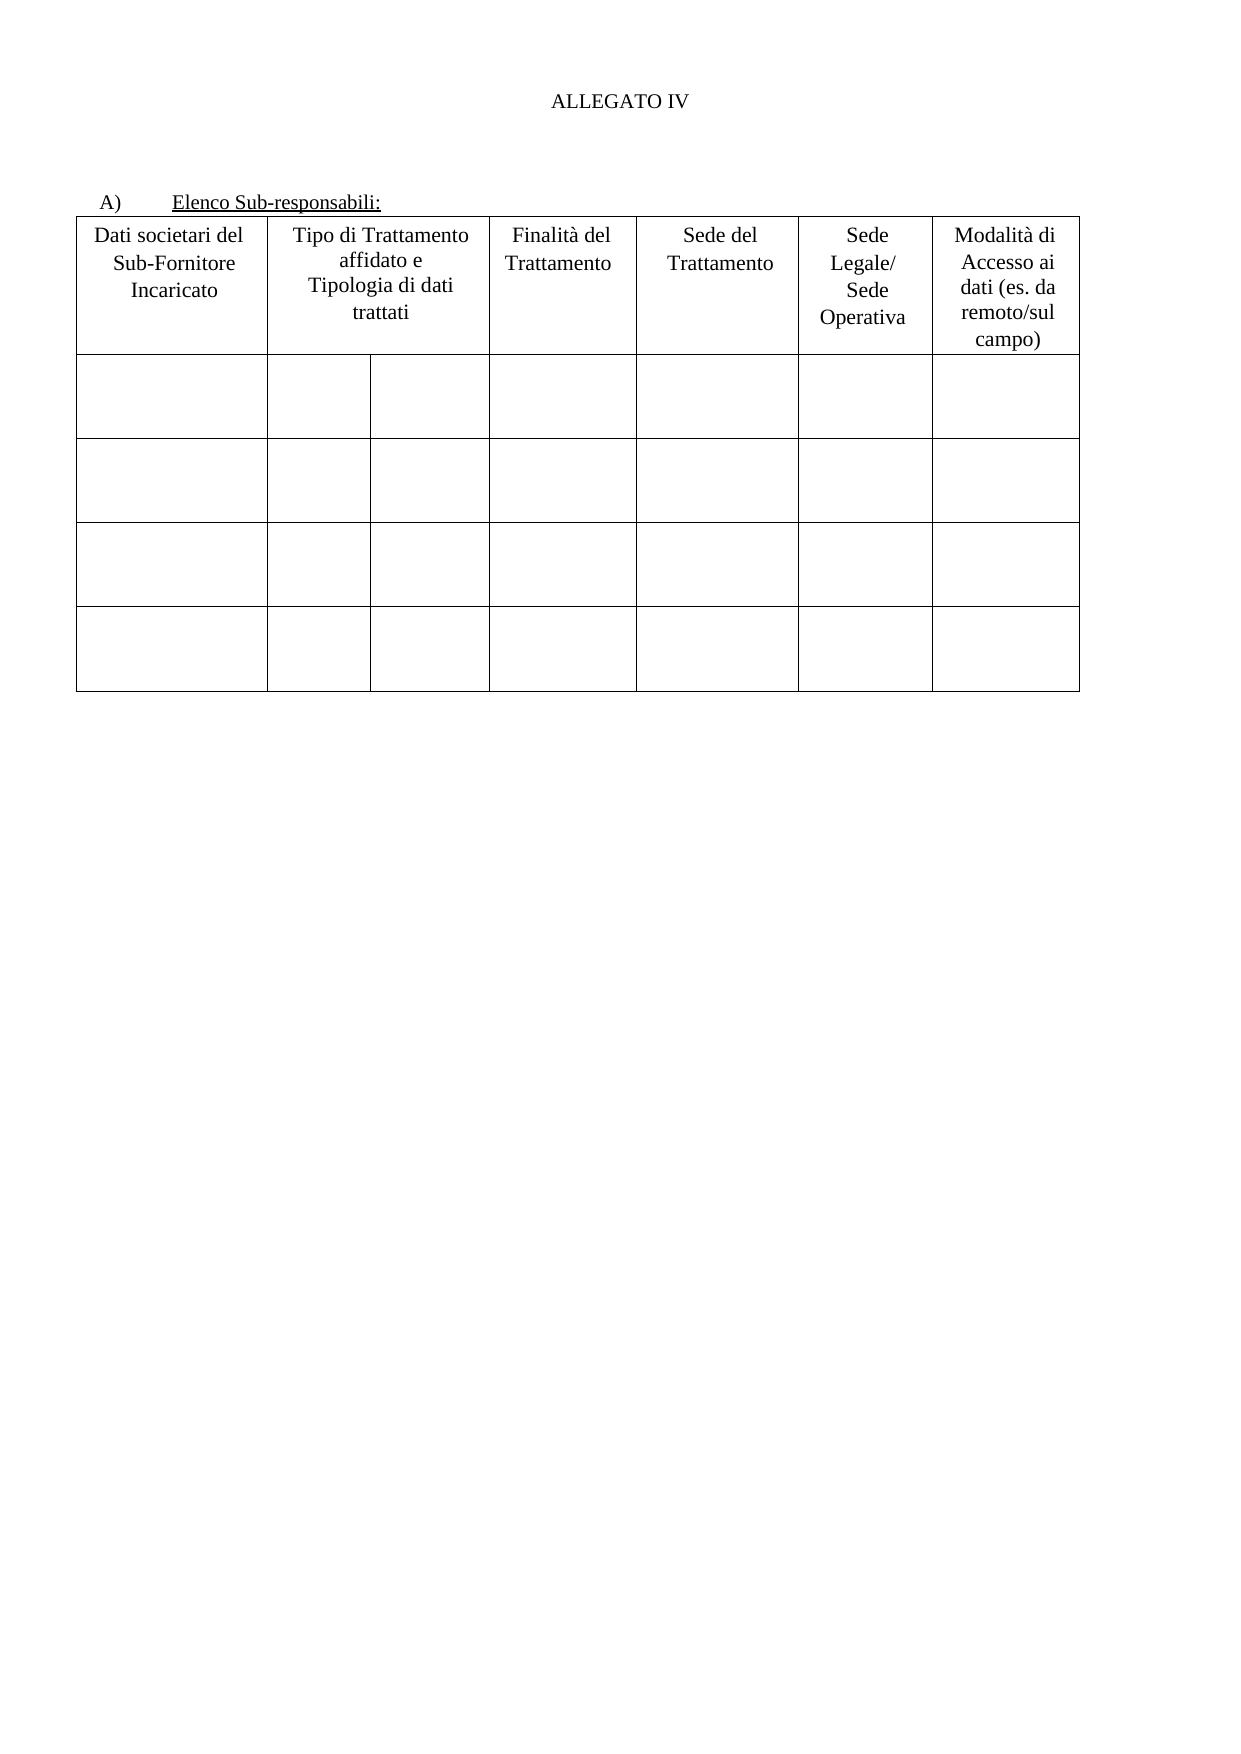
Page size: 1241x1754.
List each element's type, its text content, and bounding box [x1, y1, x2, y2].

table_header Finalità del Trattamento [490, 217, 636, 353]
table_cell [77, 523, 267, 606]
table_header Modalità di Accesso ai dati (es. da remoto/sul campo) [933, 217, 1079, 353]
table_cell [933, 439, 1079, 522]
table_cell [268, 439, 370, 522]
table_cell [371, 355, 489, 438]
table_cell [933, 607, 1079, 691]
table_header Sede Legale/ Sede Operativa [799, 217, 932, 353]
table_header Tipo di Trattamento affidato e Tipologia di dati trattati [268, 217, 489, 353]
table_cell [637, 607, 798, 691]
table_cell [637, 523, 798, 606]
table_cell [490, 523, 636, 606]
table_cell [77, 607, 267, 691]
table_cell [933, 355, 1079, 438]
table_cell [268, 607, 370, 691]
table_cell [799, 523, 932, 606]
table_cell [268, 355, 370, 438]
table_cell [799, 355, 932, 438]
table_cell [371, 523, 489, 606]
table_cell [268, 523, 370, 606]
text A) Elenco Sub-responsabili: [73, 189, 1171, 214]
table_header Sede del Trattamento [637, 217, 798, 353]
table_cell [371, 439, 489, 522]
table_header Dati societari del Sub-Fornitore Incaricato [77, 217, 267, 353]
table_cell [77, 355, 267, 438]
table_cell [799, 607, 932, 691]
table_cell [490, 607, 636, 691]
table_cell [933, 523, 1079, 606]
table_cell [490, 439, 636, 522]
table_cell [637, 355, 798, 438]
table_cell [371, 607, 489, 691]
table_cell [799, 439, 932, 522]
table_cell [637, 439, 798, 522]
table_cell [490, 355, 636, 438]
table_cell [77, 439, 267, 522]
